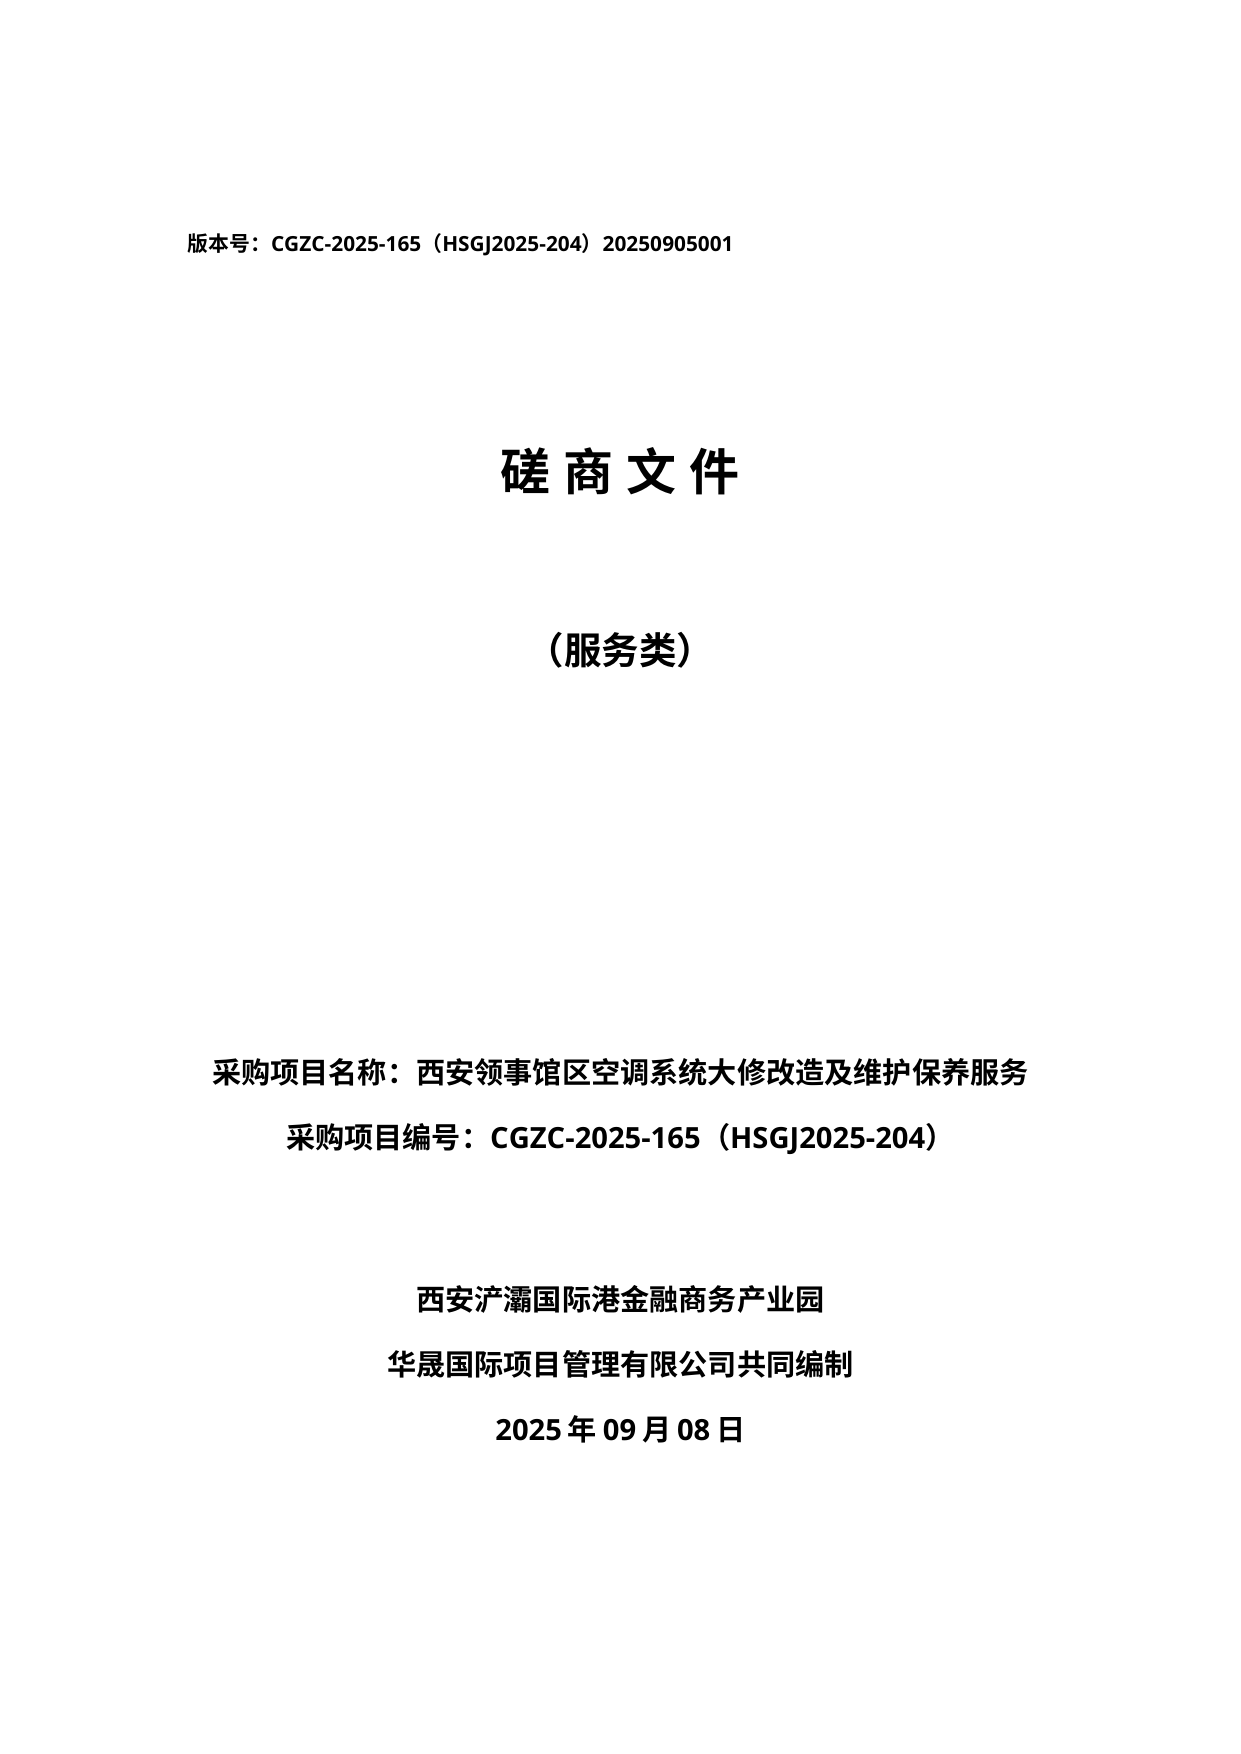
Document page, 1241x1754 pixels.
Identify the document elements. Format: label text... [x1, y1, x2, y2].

text 2025年09月08日 [187, 1397, 1053, 1462]
text 采购项目编号：CGZC-2025-165（HSGJ2025-204） [187, 1104, 1053, 1267]
text 磋 商 文 件 [187, 422, 1053, 617]
text 华晟国际项目管理有限公司共同编制 [187, 1332, 1053, 1397]
text （服务类） [187, 617, 1053, 1039]
text 西安浐灞国际港金融商务产业园 [187, 1267, 1053, 1332]
text 版本号：CGZC-2025-165（HSGJ2025-204）20250905001 [187, 227, 1053, 422]
text 采购项目名称：西安领事馆区空调系统大修改造及维护保养服务 [187, 1039, 1053, 1104]
